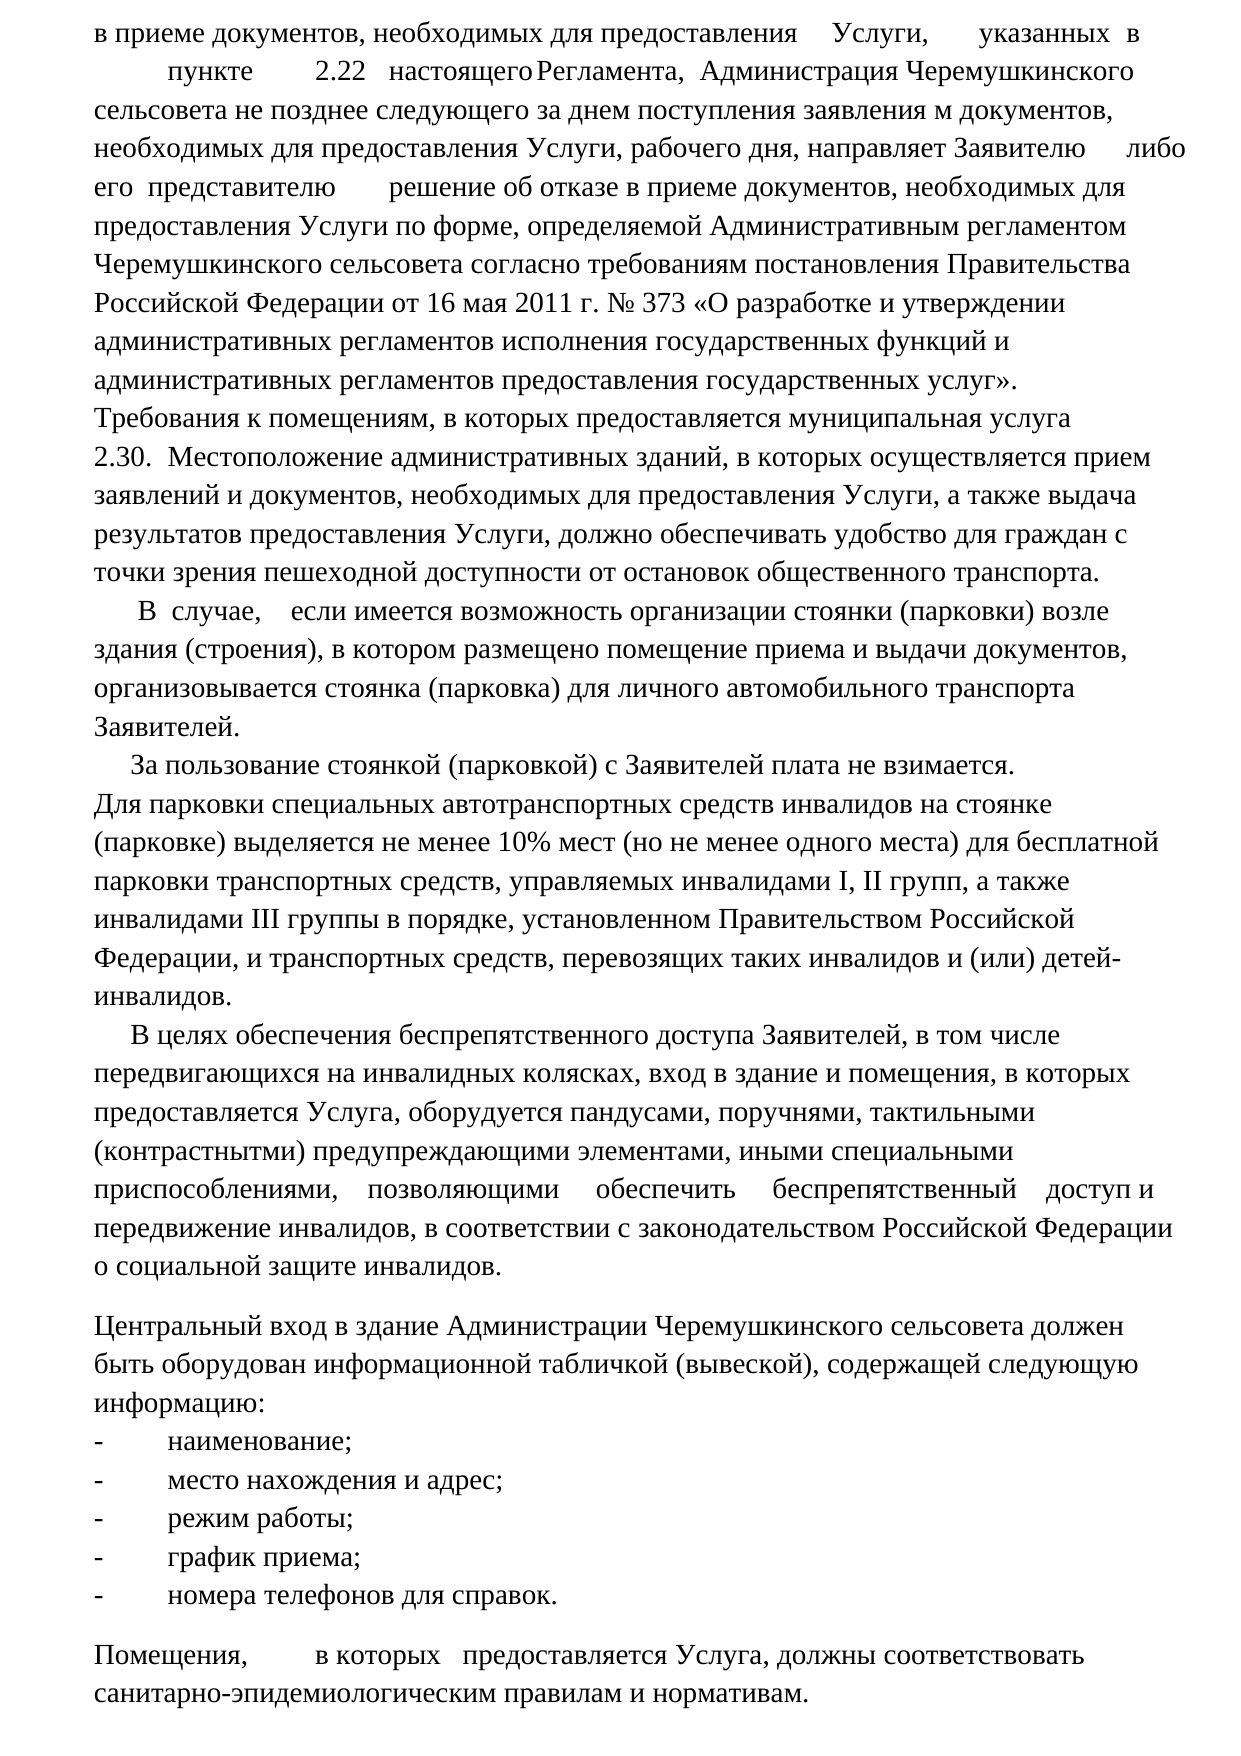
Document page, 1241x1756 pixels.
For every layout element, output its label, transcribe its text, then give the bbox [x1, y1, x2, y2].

text Помещения, в которых предоставляется Услуга, должны соответствовать санитарно-эпидемиологическим правилам и нормативам. [94, 1637, 1190, 1709]
text Центральный вход в здание Администрации Черемушкинского сельсовета должен быть оборудован информационной табличкой (вывеской), содержащей следующую информацию: - наименование; - место нахождения и адрес; - режим работы; - график приема; - номера телефонов для справок. [94, 1308, 1190, 1611]
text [94, 15, 1190, 1282]
